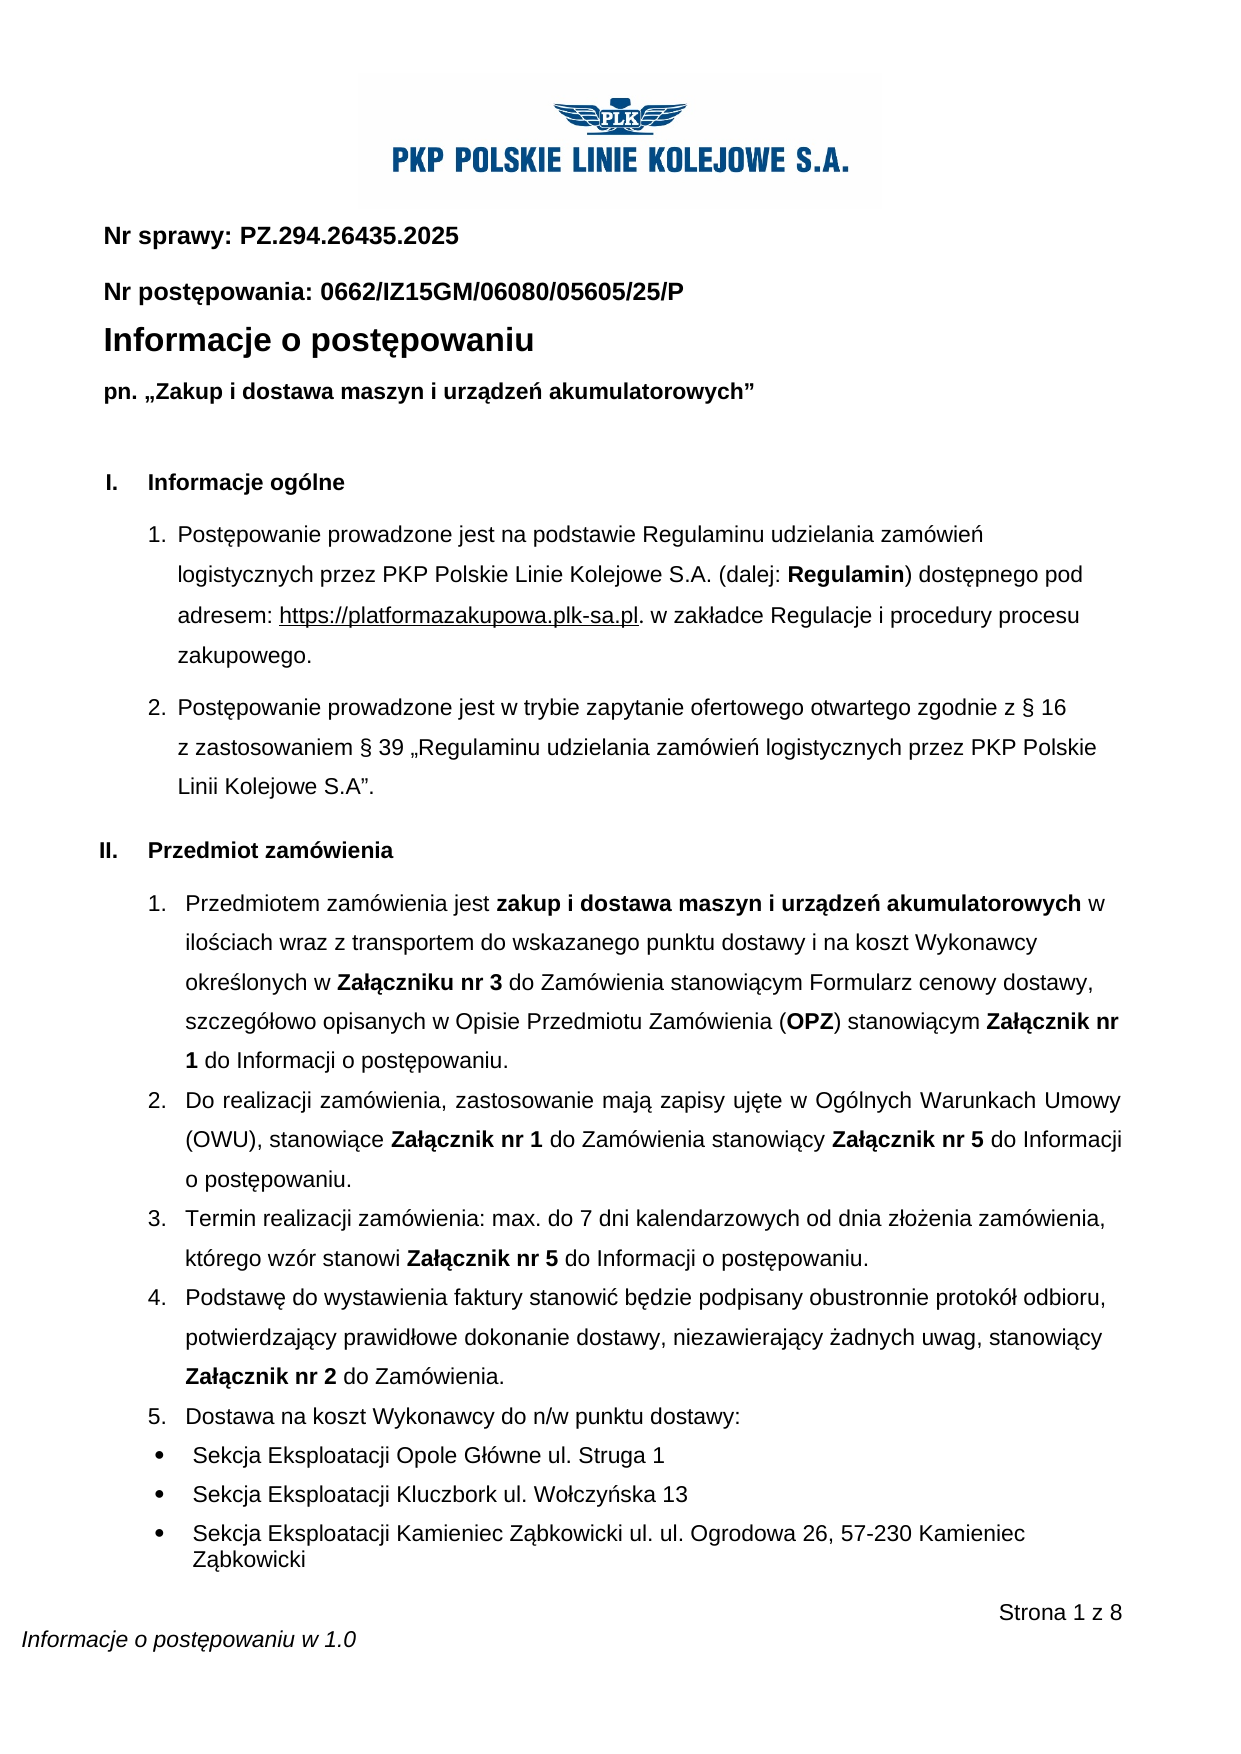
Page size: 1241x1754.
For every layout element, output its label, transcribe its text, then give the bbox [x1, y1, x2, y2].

list Informacje o postępowaniu [103, 320, 1122, 358]
list Informacje ogólne [118, 469, 1122, 496]
list pn. „Zakup i dostawa maszyn i urządzeń akumulatorowych” [103, 378, 1122, 404]
list Sekcja Eksploatacji Opole Główne ul. Struga 1 [155, 1442, 1122, 1468]
list Przedmiotem zamówienia jest zakup i dostawa maszyn i urządzeń akumulatorowych w ilościach wraz z transportem do wskazanego punktu dostawy i na koszt Wykonawcy określonych w Załączniku nr 3 do Zamówienia stanowiącym Formularz cenowy dostawy, szczegółowo opisanych w Opisie Przedmiotu Zamówienia (OPZ) stanowiącym Załącznik nr 1 do Informacji o postępowaniu. [148, 889, 1122, 1074]
list Sekcja Eksploatacji Kluczbork ul. Wołczyńska 13 [155, 1481, 1122, 1507]
list Do realizacji zamówienia, zastosowanie mają zapisy ujęte w Ogólnych Warunkach Umowy (OWU), stanowiące Załącznik nr 1 do Zamówienia stanowiący Załącznik nr 5 do Informacji o postępowaniu. [148, 1087, 1122, 1192]
list Dostawa na koszt Wykonawcy do n/w punktu dostawy: [148, 1403, 1122, 1429]
list Postępowanie prowadzone jest w trybie zapytanie ofertowego otwartego zgodnie z § 16 z zastosowaniem § 39 „Regulaminu udzielania zamówień logistycznych przez PKP Polskie Linii Kolejowe S.A”. [148, 694, 1122, 799]
list Przedmiot zamówienia [118, 837, 1122, 864]
list Nr postępowania: 0662/IZ15GM/06080/05605/25/P [103, 277, 1122, 306]
text Nr sprawy: PZ.294.26435.2025 [103, 221, 1122, 250]
picture [357, 73, 883, 209]
list Podstawę do wystawienia faktury stanowić będzie podpisany obustronnie protokół odbioru, potwierdzający prawidłowe dokonanie dostawy, niezawierający żadnych uwag, stanowiący Załącznik nr 2 do Zamówienia. [148, 1284, 1122, 1389]
list Postępowanie prowadzone jest na podstawie Regulaminu udzielania zamówień logistycznych przez PKP Polskie Linie Kolejowe S.A. (dalej: Regulamin) dostępnego pod adresem: https://platformazakupowa.plk-sa.pl. w zakładce Regulacje i procedury procesu zakupowego. [148, 521, 1122, 668]
list Sekcja Eksploatacji Kamieniec Ząbkowicki ul. ul. Ogrodowa 26, 57-230 Kamieniec Ząbkowicki [155, 1520, 1122, 1573]
list Termin realizacji zamówienia: max. do 7 dni kalendarzowych od dnia złożenia zamówienia, którego wzór stanowi Załącznik nr 5 do Informacji o postępowaniu. [148, 1205, 1122, 1271]
